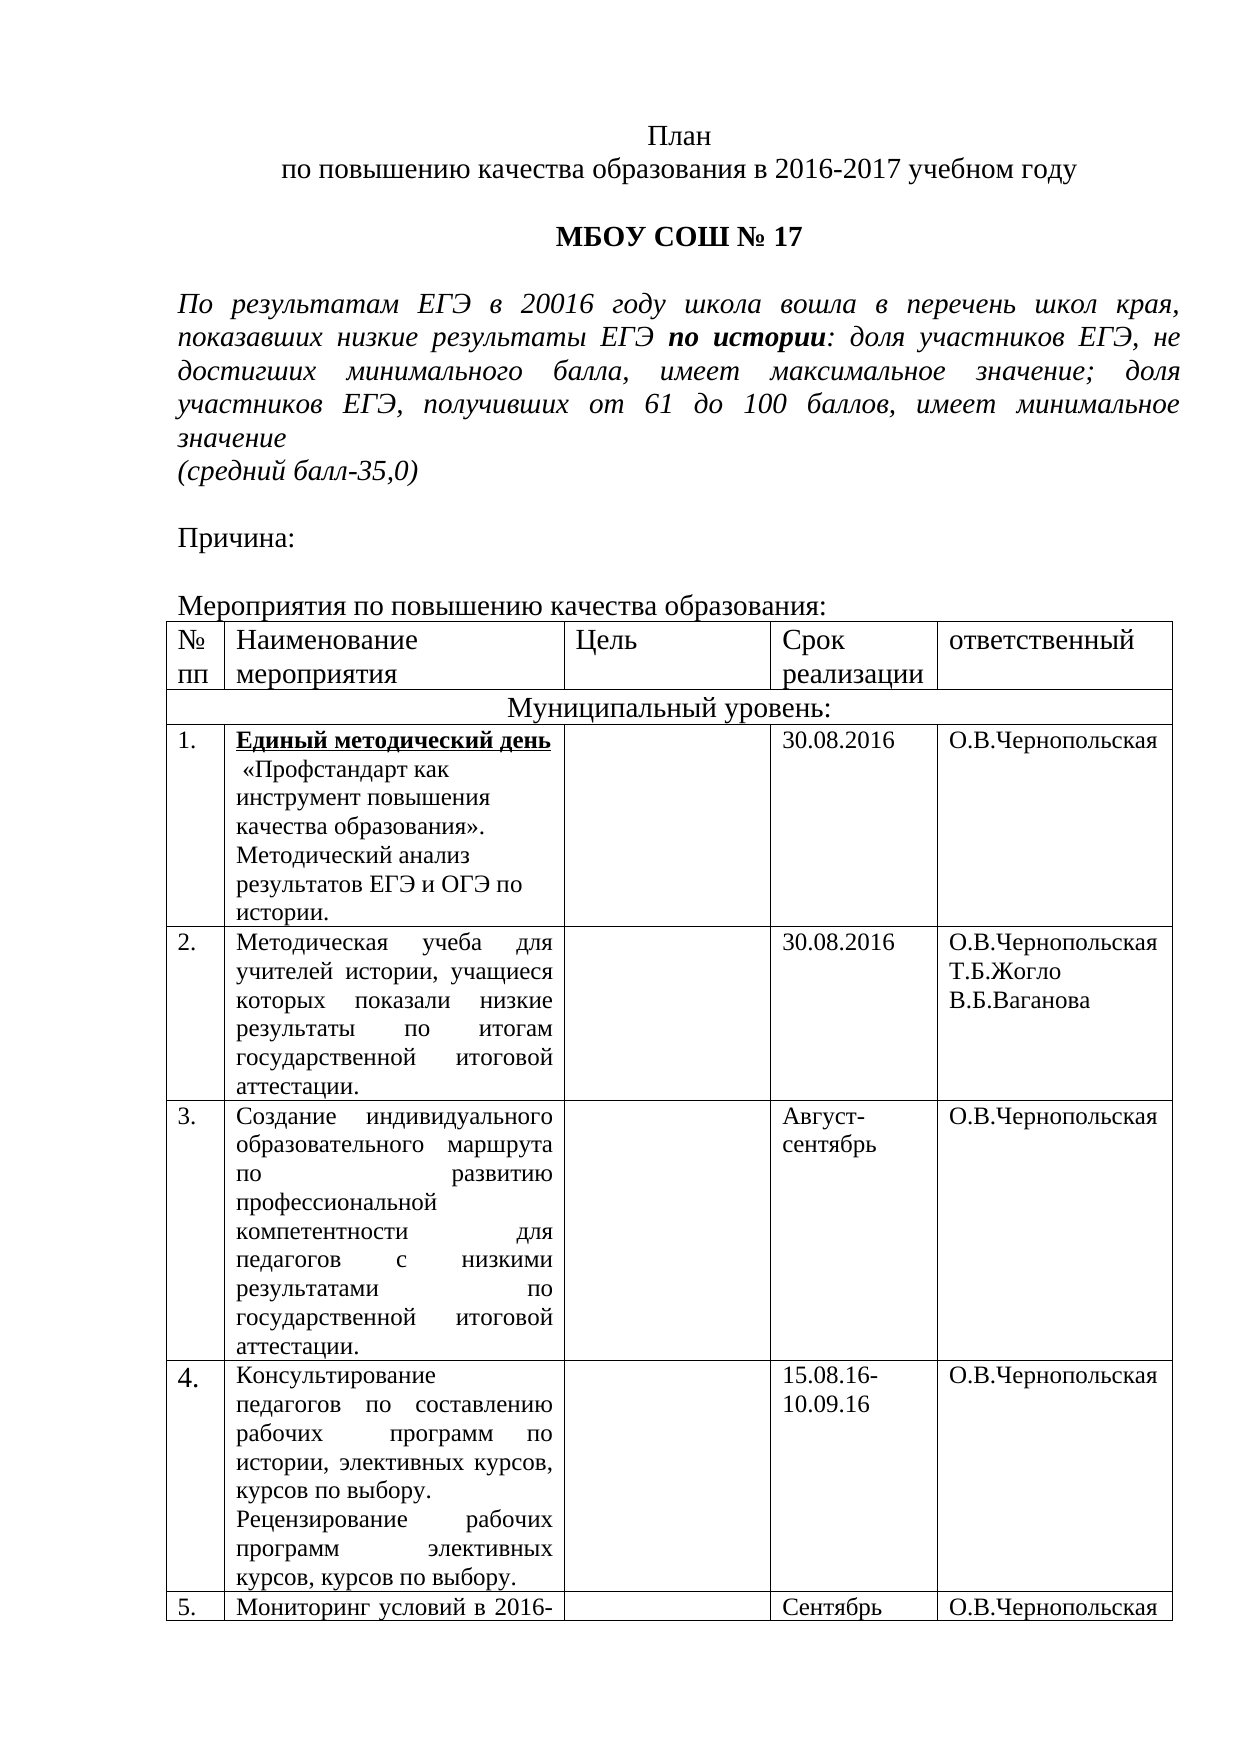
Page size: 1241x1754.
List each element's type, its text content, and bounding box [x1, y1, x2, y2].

text По результатам ЕГЭ в 20016 году школа вошла в перечень школ края, показавших низкие результаты ЕГЭ по истории: доля участников ЕГЭ, не достигших минимального балла, имеет максимальное значение; доля участников ЕГЭ, получивших от 61 до 100 баллов, имеет минимальное значение [177, 286, 1181, 453]
table_cell 30.08.2016 [771, 725, 937, 926]
table_cell [565, 1101, 770, 1359]
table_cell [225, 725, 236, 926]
table_header № пп [167, 622, 224, 689]
table_cell О.В.Чернопольская [938, 1101, 1172, 1359]
table_cell О.В.Чернопольская [938, 1361, 1172, 1591]
table_header Цель [565, 622, 770, 689]
table_header Срок реализации [771, 622, 937, 689]
table_cell О.В.Чернопольская [938, 1592, 1172, 1620]
table_cell [565, 1361, 770, 1591]
text по повышению качества образования в 2016-2017 учебном году [177, 152, 1181, 185]
table_cell 3. [167, 1101, 224, 1359]
table_cell [565, 927, 770, 1100]
table_cell О.В.Чернопольская [938, 725, 1172, 926]
table_cell 30.08.2016 [771, 927, 937, 1100]
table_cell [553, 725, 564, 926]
table_header Наименование мероприятия [225, 622, 564, 689]
text Причина: [177, 521, 1181, 554]
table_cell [225, 1592, 564, 1620]
table_cell [565, 1592, 770, 1620]
table_cell Консультирование педагогов по составлению рабочих программ по истории, элективных курсов, курсов по выбору. Рецензирование рабочих программ элективных курсов, курсов по выбору. [225, 1361, 564, 1591]
table_cell Муниципальный уровень: [167, 690, 1172, 724]
table_cell [565, 725, 770, 926]
table_cell 4. [167, 1361, 224, 1591]
table_cell 2. [167, 927, 224, 1100]
table_cell 15.08.16-10.09.16 [771, 1361, 937, 1591]
table_header ответственный [938, 622, 1172, 689]
table_cell О.В.Чернопольская Т.Б.Жогло В.Б.Ваганова [938, 927, 1172, 1100]
text (средний балл-35,0) [177, 453, 1181, 487]
table_cell 5. [167, 1592, 224, 1620]
text МБОУ СОШ № 17 [177, 219, 1181, 252]
table_cell Методическая учеба для учителей истории, учащиеся которых показали низкие результаты по итогам государственной итоговой аттестации. [225, 927, 564, 1100]
table_cell Сентябрь 2016 [771, 1592, 937, 1620]
text Мероприятия по повышению качества образования: [177, 588, 1181, 621]
text План [177, 118, 1181, 152]
table_cell 1. [167, 725, 224, 926]
table_cell Создание индивидуального образовательного маршрута по развитию профессиональной компетентности для педагогов с низкими результатами по государственной итоговой аттестации. [225, 1101, 564, 1359]
table_cell Август-сентябрь [771, 1101, 937, 1359]
